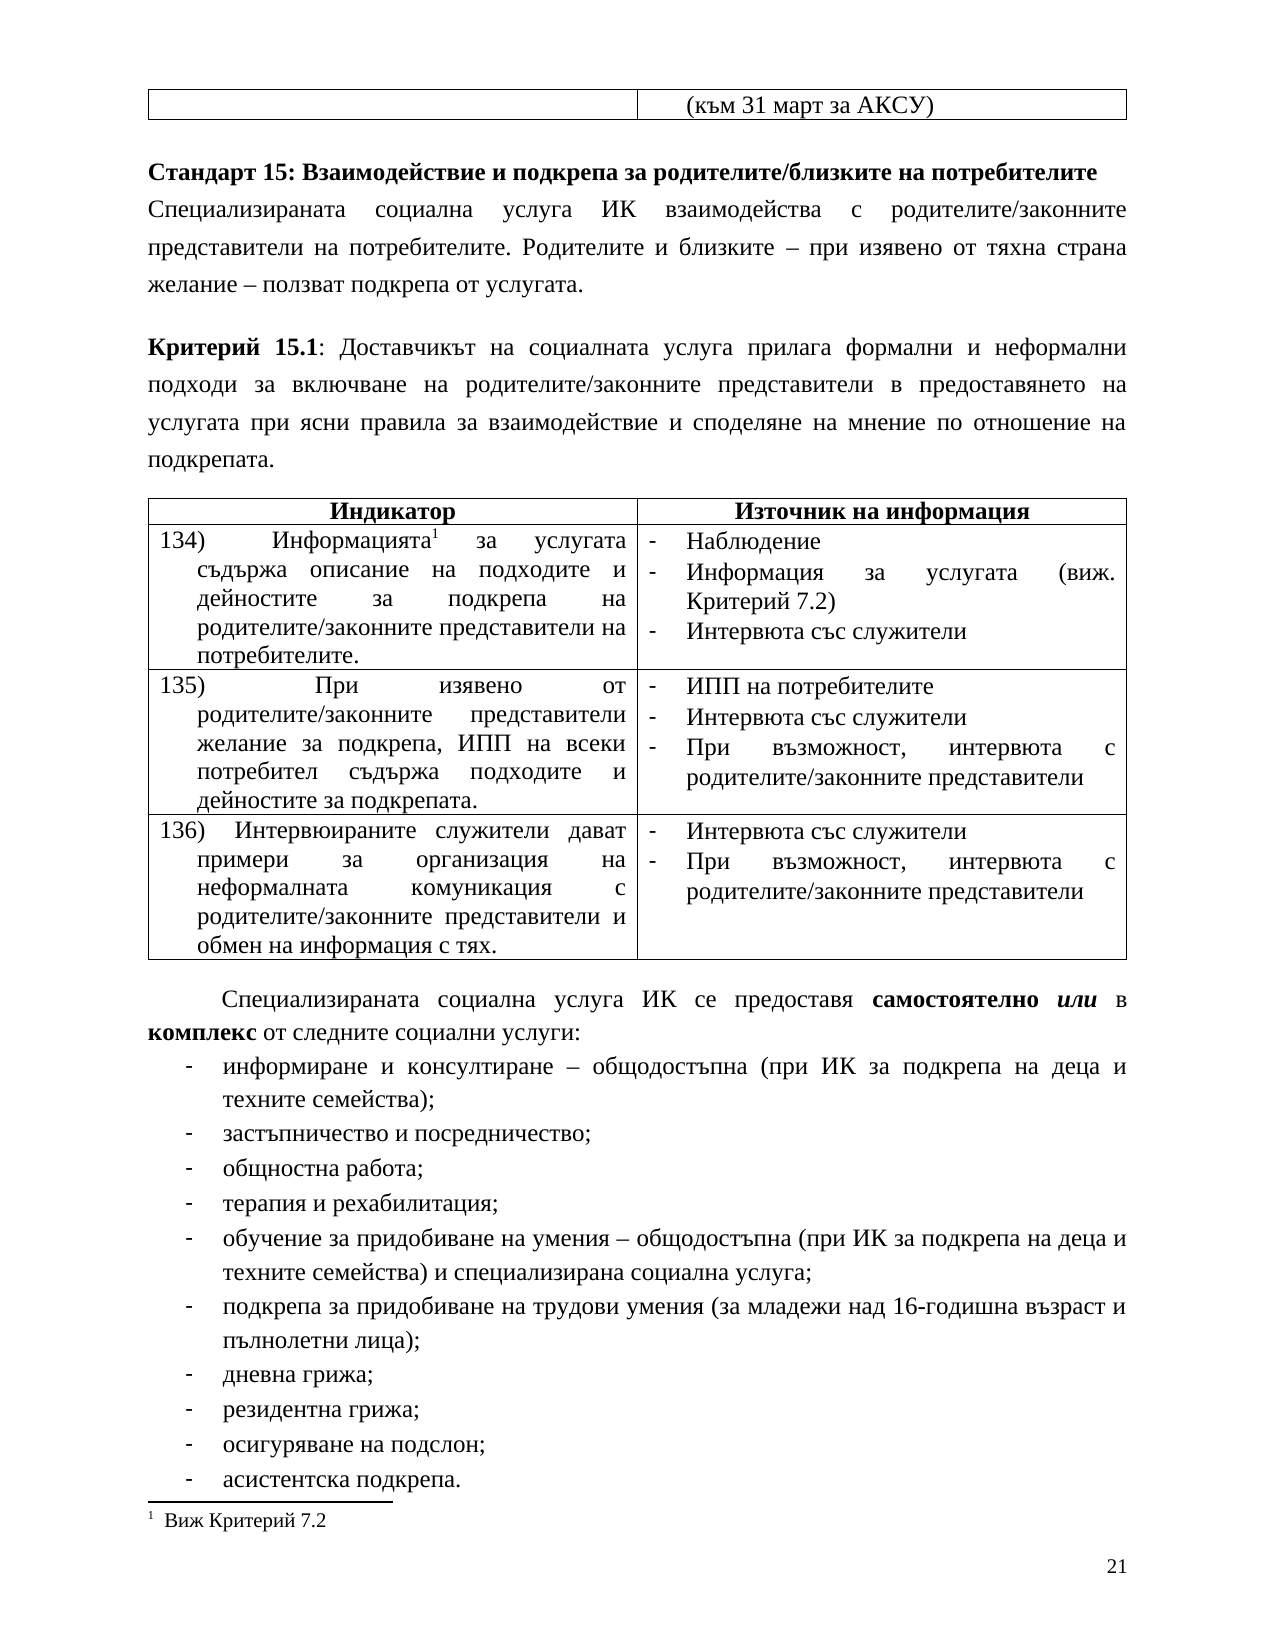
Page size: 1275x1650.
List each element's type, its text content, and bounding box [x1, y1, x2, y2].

list подкрепа за придобиване на трудови умения (за младежи над 16-годишна възраст и пълнолетни лица); [185, 1290, 1127, 1354]
list резидентна грижа; [185, 1393, 1127, 1424]
table_cell Наблюдение Информация за услугата (виж. Критерий 7.2) Интервюта със служители [638, 525, 1126, 669]
table_header Индикатор [149, 499, 637, 524]
list информиране и консултиране – общодостъпна (при ИК за подкрепа на деца и техните семейства); [185, 1050, 1127, 1113]
list осигуряване на подслон; [185, 1428, 1127, 1459]
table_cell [638, 90, 1126, 118]
list асистентска подкрепа. [185, 1463, 1127, 1494]
list обучение за придобиване на умения – общодостъпна (при ИК за подкрепа на деца и техните семейства) и специализирана социална услуга; [185, 1223, 1127, 1286]
table_cell Информацията за услугата съдържа описание на подходите и дейностите за подкрепа на родителите/законните представители на потребителите. [149, 525, 637, 669]
text Критерий 15.1: Доставчикът на социалната услуга прилага формални и неформални подходи за включване на родителите/законните представители в предоставянето на услугата при ясни правила за взаимодействие и споделяне на мнение по отношение на подкрепата. [148, 323, 1127, 473]
table_cell При изявено от родителите/законните представители желание за подкрепа, ИПП на всеки потребител съдържа подходите и дейностите за подкрепата. [149, 670, 637, 814]
list застъпничество и посредничество; [185, 1118, 1127, 1148]
text Стандарт 15: Взаимодействие и подкрепа за родителите/близките на потребителите [148, 148, 1127, 186]
table_cell Интервюираните служители дават примери за организация на неформалната комуникация с родителите/законните представители и обмен на информация с тях. [149, 815, 637, 959]
list терапия и рехабилитация; [185, 1188, 1127, 1218]
table_header Източник на информация [638, 499, 1126, 524]
text Специализираната социална услуга ИК се предоставя самостоятелно или в комплекс от следните социални услуги: [148, 984, 1127, 1046]
table_cell Интервюта със служители При възможност, интервюта с родителите/законните представители [638, 815, 1126, 959]
list дневна грижа; [185, 1358, 1127, 1389]
table_cell ИПП на потребителите Интервюта със служители При възможност, интервюта с родителите/законните представители [638, 670, 1126, 814]
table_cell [149, 90, 637, 118]
text Специализираната социална услуга ИК взаимодейства с родителите/законните представители на потребителите. Родителите и близките – при изявено от тяхна страна желание – ползват подкрепа от услугата. [148, 186, 1127, 298]
list общностна работа; [185, 1153, 1127, 1183]
